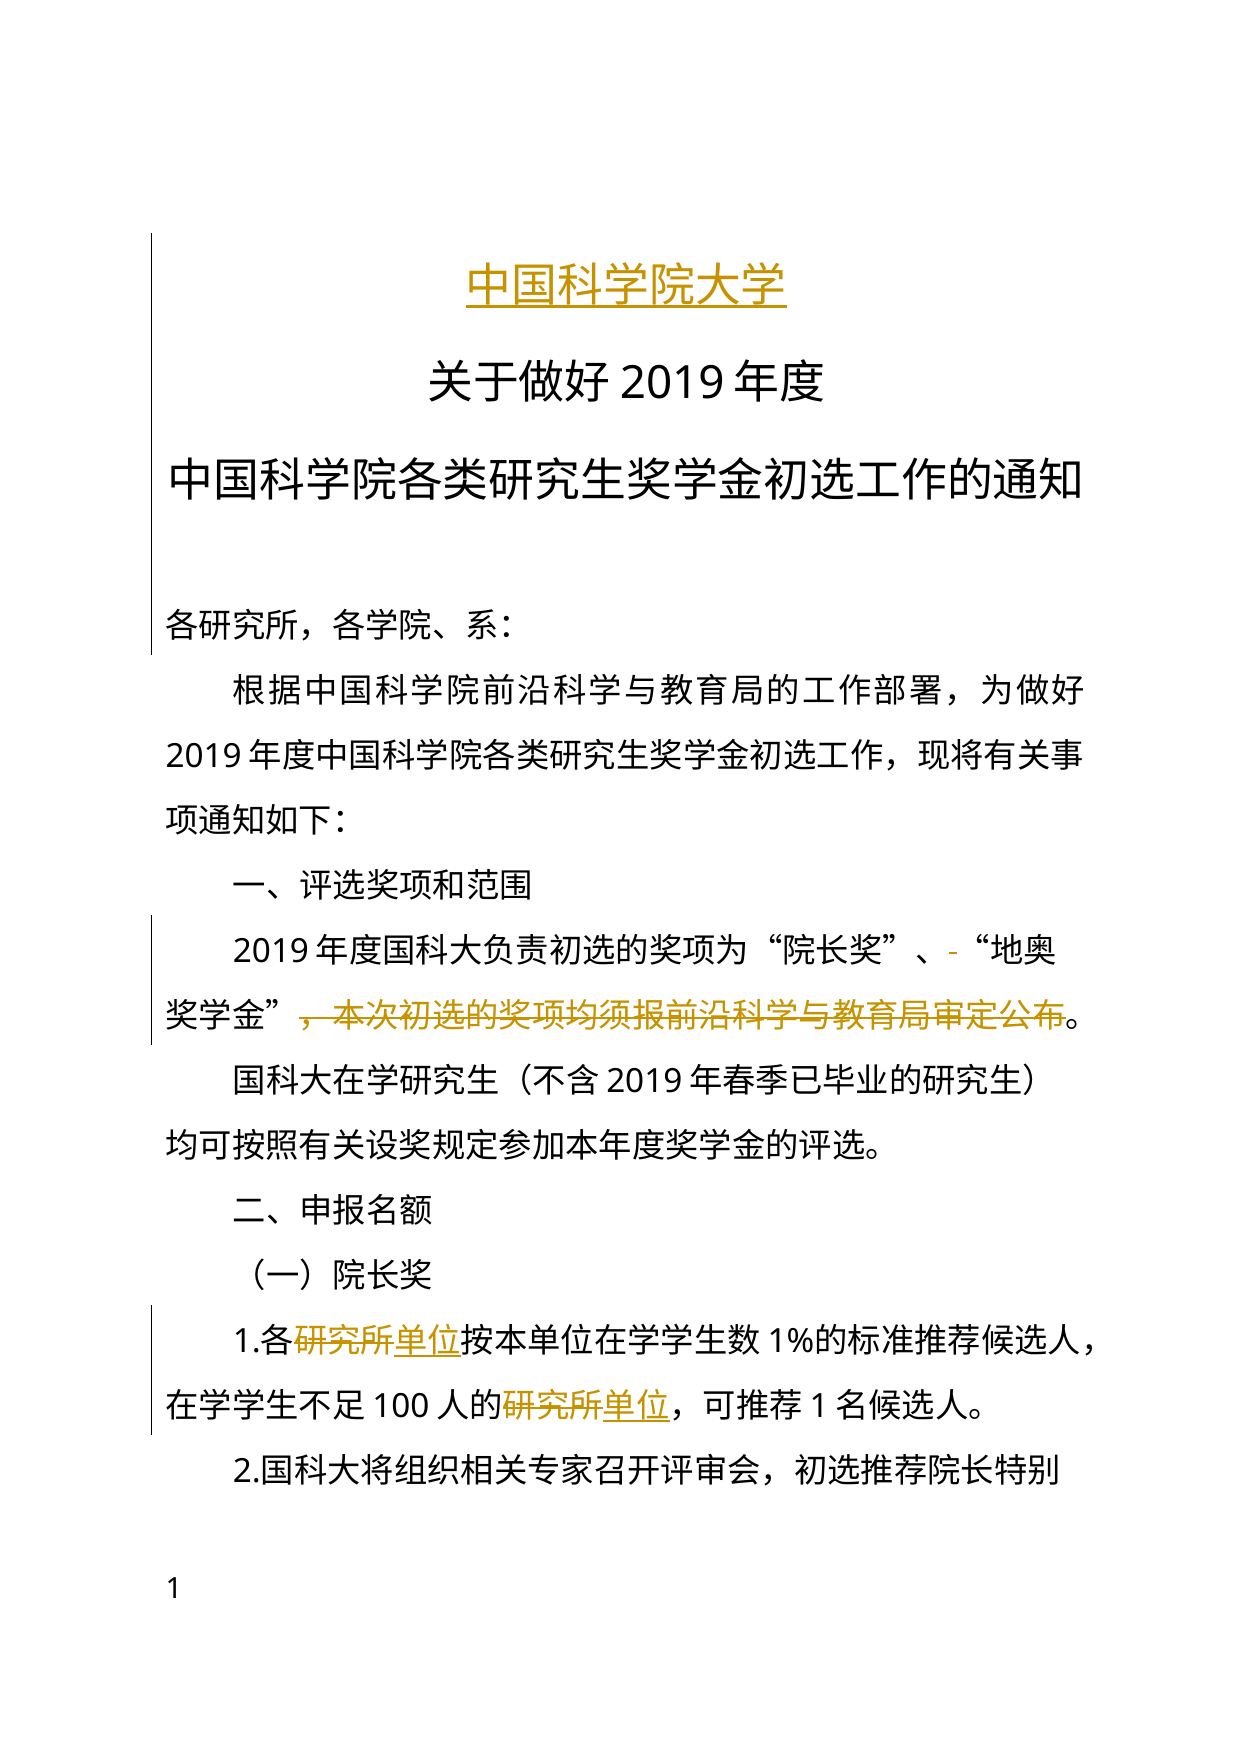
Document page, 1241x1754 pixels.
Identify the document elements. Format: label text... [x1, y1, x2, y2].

text 中国科学院各类研究生奖学金初选工作的通知 [165, 428, 1087, 525]
text 国科大在学研究生（不含2019年春季已毕业的研究生）均可按照有关设奖规定参加本年度奖学金的评选。 [165, 1045, 1087, 1175]
text 各研究所，各学院、系： [165, 590, 1087, 655]
text 2019年度国科大负责初选的奖项为“院长奖”、“地奥奖学金”。 [165, 915, 1087, 1045]
text 关于做好2019年度 [165, 330, 1087, 428]
text 二、申报名额 [165, 1175, 1087, 1240]
text 1.各按本单位在学学生数1%的标准推荐候选人，在学学生不足100人的，可推荐1名候选人。 [165, 1305, 1087, 1435]
text 一、评选奖项和范围 [165, 850, 1087, 915]
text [165, 1435, 1087, 1500]
text （一）院长奖 [165, 1240, 1087, 1305]
text 根据中国科学院前沿科学与教育局的工作部署，为做好2019年度中国科学院各类研究生奖学金初选工作，现将有关事项通知如下： [165, 655, 1087, 850]
